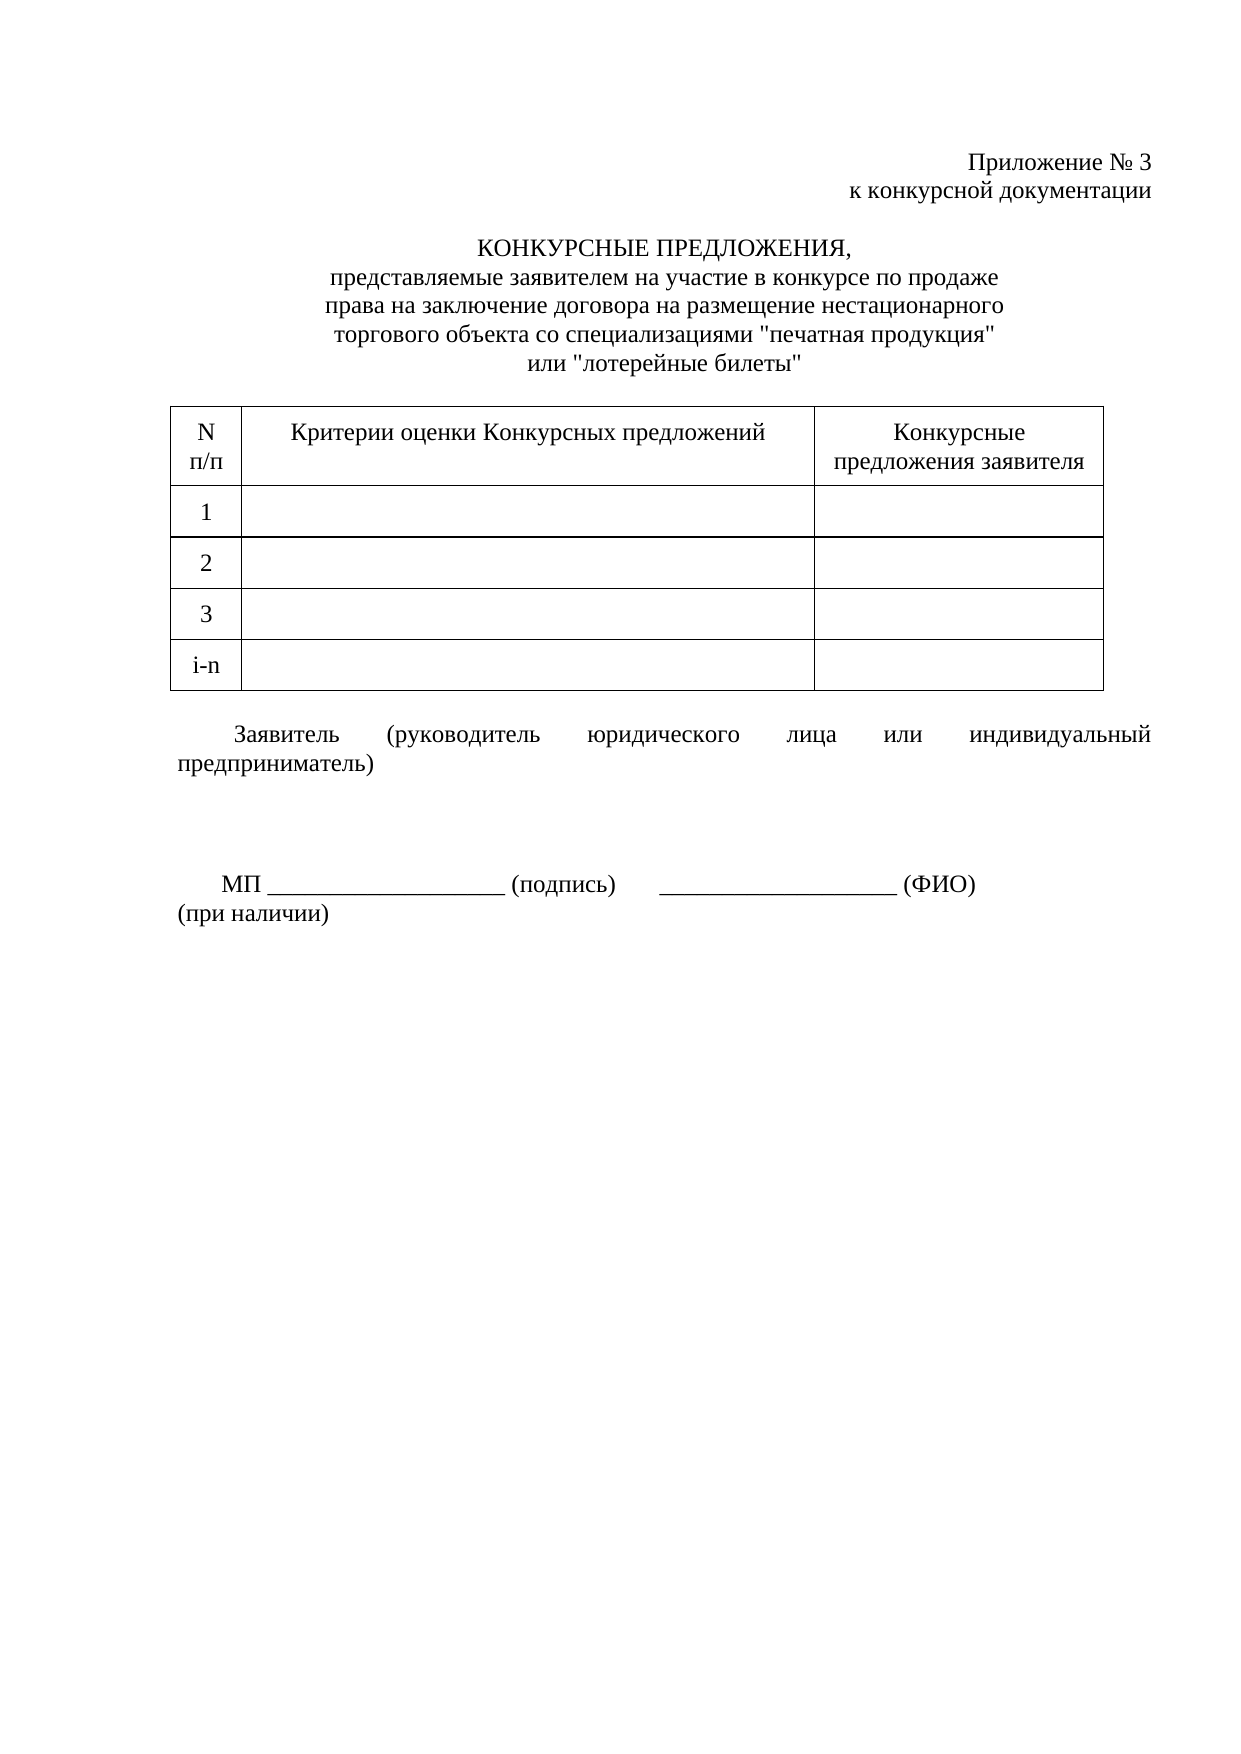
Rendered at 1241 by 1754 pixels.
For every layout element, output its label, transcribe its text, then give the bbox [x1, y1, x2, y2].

text права на заключение договора на размещение нестационарного [177, 291, 1152, 319]
text к конкурсной документации [177, 176, 1152, 204]
table_cell [815, 640, 1103, 689]
text Заявитель (руководитель юридического лица или индивидуальный предприниматель) [177, 719, 1152, 777]
text МП ___________________ (подпись) ___________________ (ФИО) [177, 869, 1152, 898]
table_header N п/п [171, 407, 241, 485]
table_cell [242, 486, 814, 536]
text КОНКУРСНЫЕ ПРЕДЛОЖЕНИЯ, [177, 233, 1152, 262]
table_cell i-n [171, 640, 241, 689]
table_cell [242, 589, 814, 638]
text Приложение № 3 [177, 147, 1152, 176]
table_cell 1 [171, 486, 241, 536]
text или "лотерейные билеты" [177, 348, 1152, 377]
text (при наличии) [177, 898, 1152, 927]
table_cell 2 [171, 538, 241, 587]
table_header Критерии оценки Конкурсных предложений [242, 407, 814, 485]
table_cell [242, 538, 814, 587]
table_cell 3 [171, 589, 241, 638]
text представляемые заявителем на участие в конкурсе по продаже [177, 262, 1152, 291]
text торгового объекта со специализациями "печатная продукция" [177, 319, 1152, 348]
table_header Конкурсные предложения заявителя [815, 407, 1103, 485]
table_cell [815, 486, 1103, 536]
table_cell [815, 538, 1103, 587]
table_cell [242, 640, 814, 689]
table_cell [815, 589, 1103, 638]
